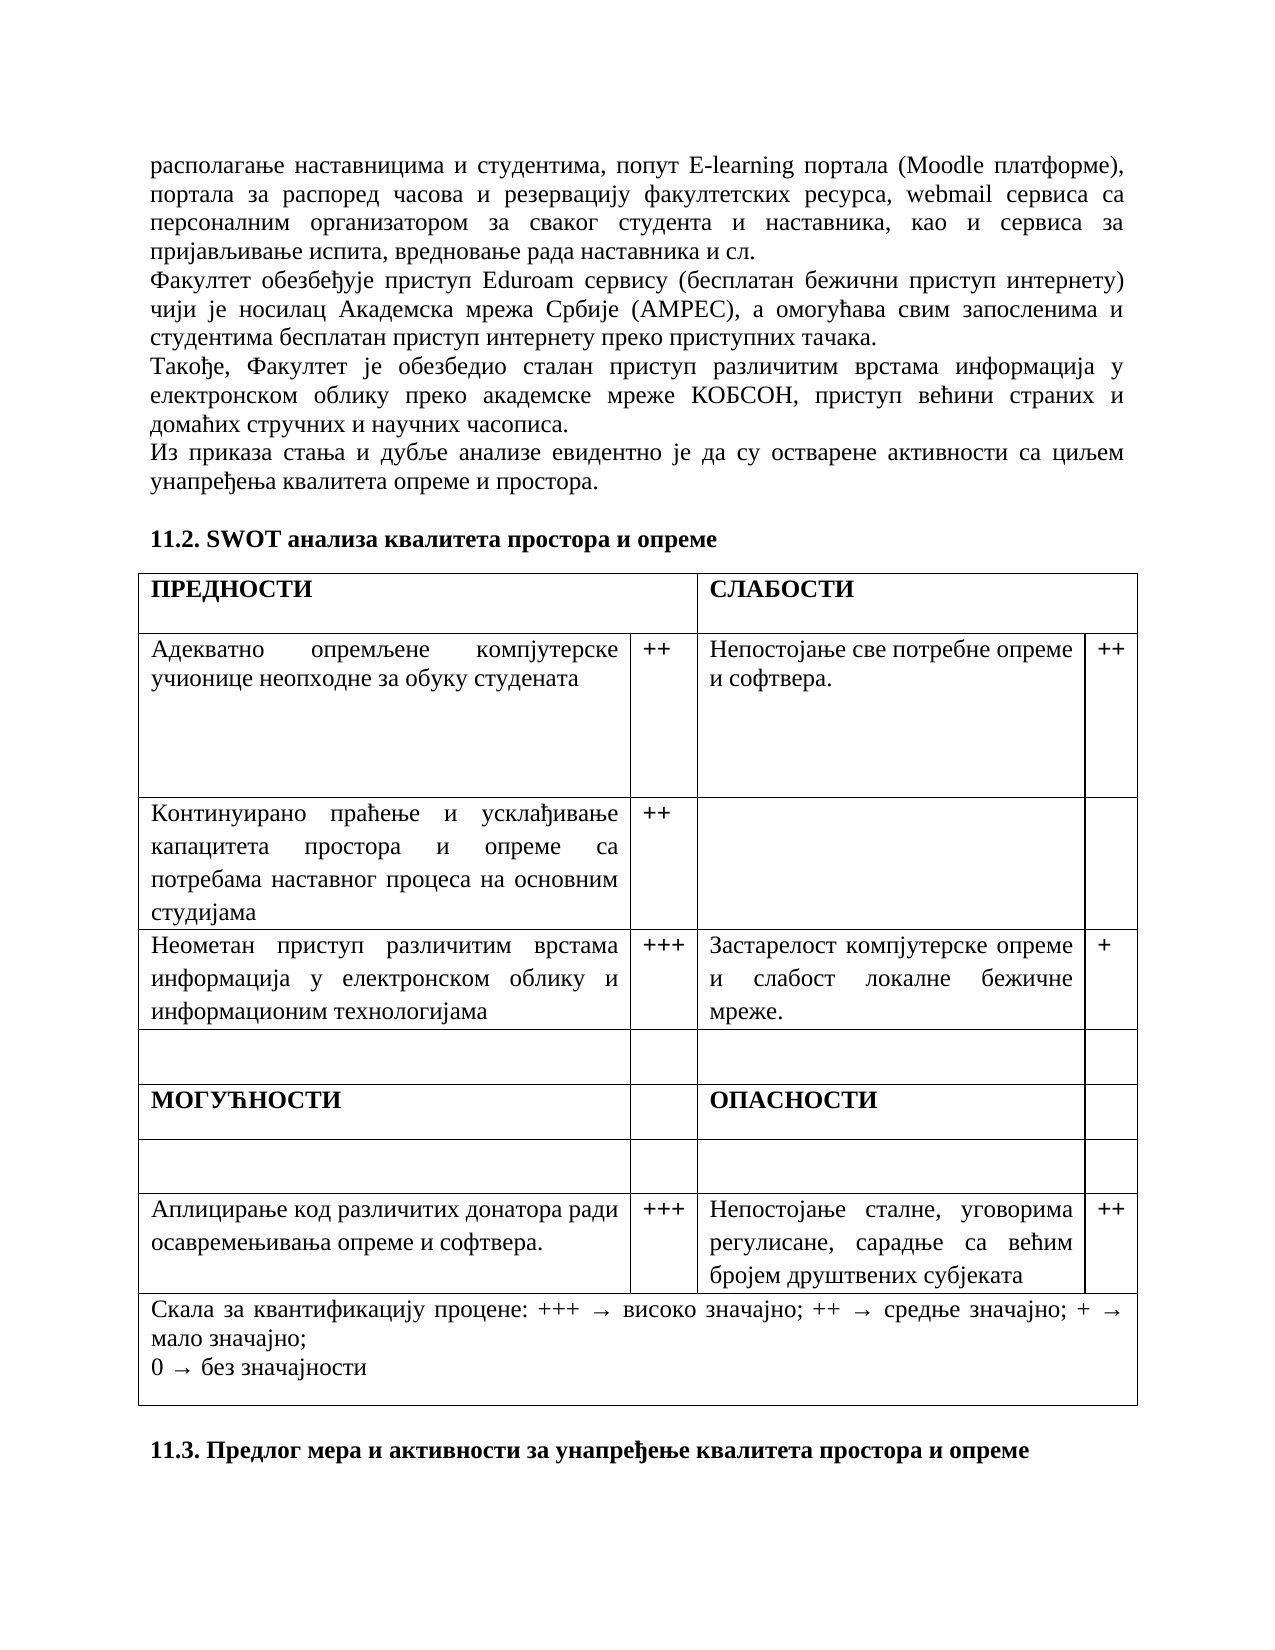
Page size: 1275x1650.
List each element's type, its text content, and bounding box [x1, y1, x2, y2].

text Факултет обезбеђује приступ Eduroam сервису (бесплатан бежични приступ интернету) чији је носилац Академска мрежа Србије (АМРЕС), а омогућава свим запосленима и студентима бесплатан приступ интернету преко приступних тачака. [150, 265, 1125, 351]
table_cell [1086, 1085, 1137, 1138]
table_cell Непостојање све потребне опреме и софтвера. [698, 634, 1084, 797]
table_cell Непостојање сталне, уговорима регулисане, сарадње са већим бројем друштвених субјеката [698, 1194, 1084, 1293]
table_cell [631, 1085, 697, 1138]
table_cell [1086, 1140, 1137, 1193]
table_cell МОГУЋНОСТИ [139, 1085, 630, 1138]
table_cell [698, 798, 1084, 929]
table_cell [1086, 1030, 1137, 1084]
table_cell Застарелост компјутерске опреме и слабост локалне бежичне мреже. [698, 930, 1084, 1029]
table_header СЛАБОСТИ [698, 574, 1084, 633]
table_cell Аплицирање код различитих донатора ради осавремењивања опреме и софтвера. [139, 1194, 630, 1293]
table_cell ++ [1086, 634, 1137, 797]
table_header ПРЕДНОСТИ [139, 574, 630, 633]
table_cell Континуирано праћење и усклађивање капацитета простора и опреме са потребама наставног процеса на основним студијама [139, 798, 630, 929]
table_cell ++ [1086, 1194, 1137, 1293]
table_cell [631, 1030, 697, 1084]
table_cell [698, 1140, 1084, 1193]
table_cell Скала за квантификацију процене: +++ → високо значајно; ++ → средње значајно; + → мало значајно; 0 → без значајности [139, 1294, 1137, 1405]
table_header [1086, 574, 1137, 633]
text 11.2. SWOT анализа квалитета простора и опреме [150, 524, 1125, 552]
table_cell [631, 1140, 697, 1193]
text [150, 150, 1125, 265]
table_cell +++ [631, 930, 697, 1029]
table_header [631, 574, 697, 633]
text Такође, Факултет је обезбедио сталан приступ различитим врстама информација у електронском облику преко академске мреже КОБСОН, приступ већини страних и домаћих стручних и научних часописа. [150, 351, 1125, 437]
table_cell ++ [631, 798, 697, 929]
text 11.3. Предлог мера и активности за унапређење квалитета простора и опреме [150, 1435, 1125, 1463]
table_cell [698, 1030, 1084, 1084]
text Из приказа стања и дубље анализе евидентно је да су остварене активности са циљем унапређења квалитета опреме и простора. [150, 437, 1125, 495]
table_cell [139, 1140, 630, 1193]
table_cell [1086, 798, 1137, 929]
table_cell +++ [631, 1194, 697, 1293]
table_cell Адекватно опремљене компјутерске учионице неопходне за обуку студената [139, 634, 630, 797]
table_cell ++ [631, 634, 697, 797]
table_cell + [1086, 930, 1137, 1029]
table_cell [139, 1030, 630, 1084]
table_cell Неометан приступ различитим врстама информација у електронском облику и информационим технологијама [139, 930, 630, 1029]
table_cell ОПАСНОСТИ [698, 1085, 1084, 1138]
